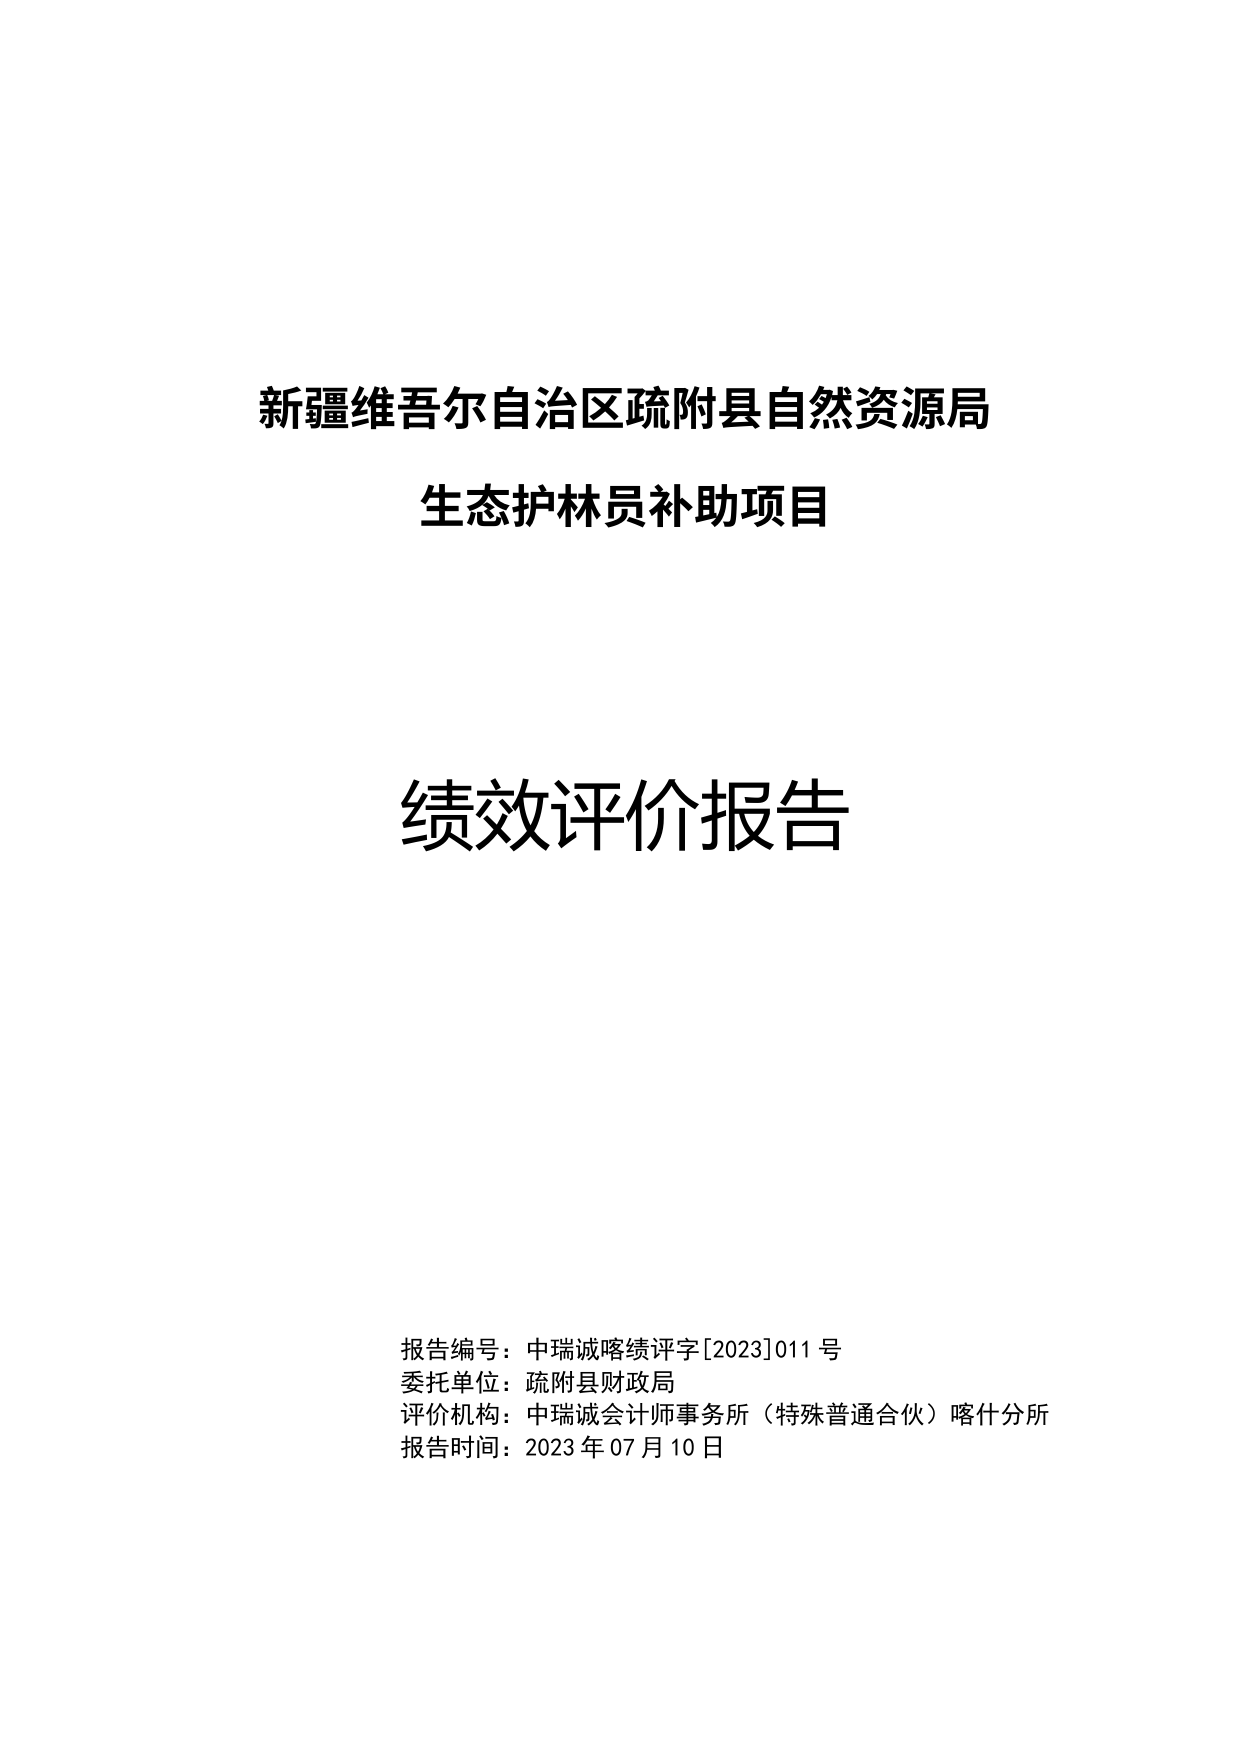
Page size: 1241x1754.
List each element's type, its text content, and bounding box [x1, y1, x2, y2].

text 新疆维吾尔自治区疏附县自然资源局 [187, 357, 1063, 454]
text 报告时间：2023年07月10日 [187, 1429, 1063, 1462]
text 生态护林员补助项目 [187, 454, 1063, 552]
text 评价机构：中瑞诚会计师事务所（特殊普通合伙）喀什分所 [187, 1397, 1063, 1429]
text 委托单位：疏附县财政局 [187, 1364, 1063, 1397]
text 绩效评价报告 [187, 747, 1063, 877]
text 报告编号：中瑞诚喀绩评字[2023]011号 [187, 1332, 1063, 1364]
